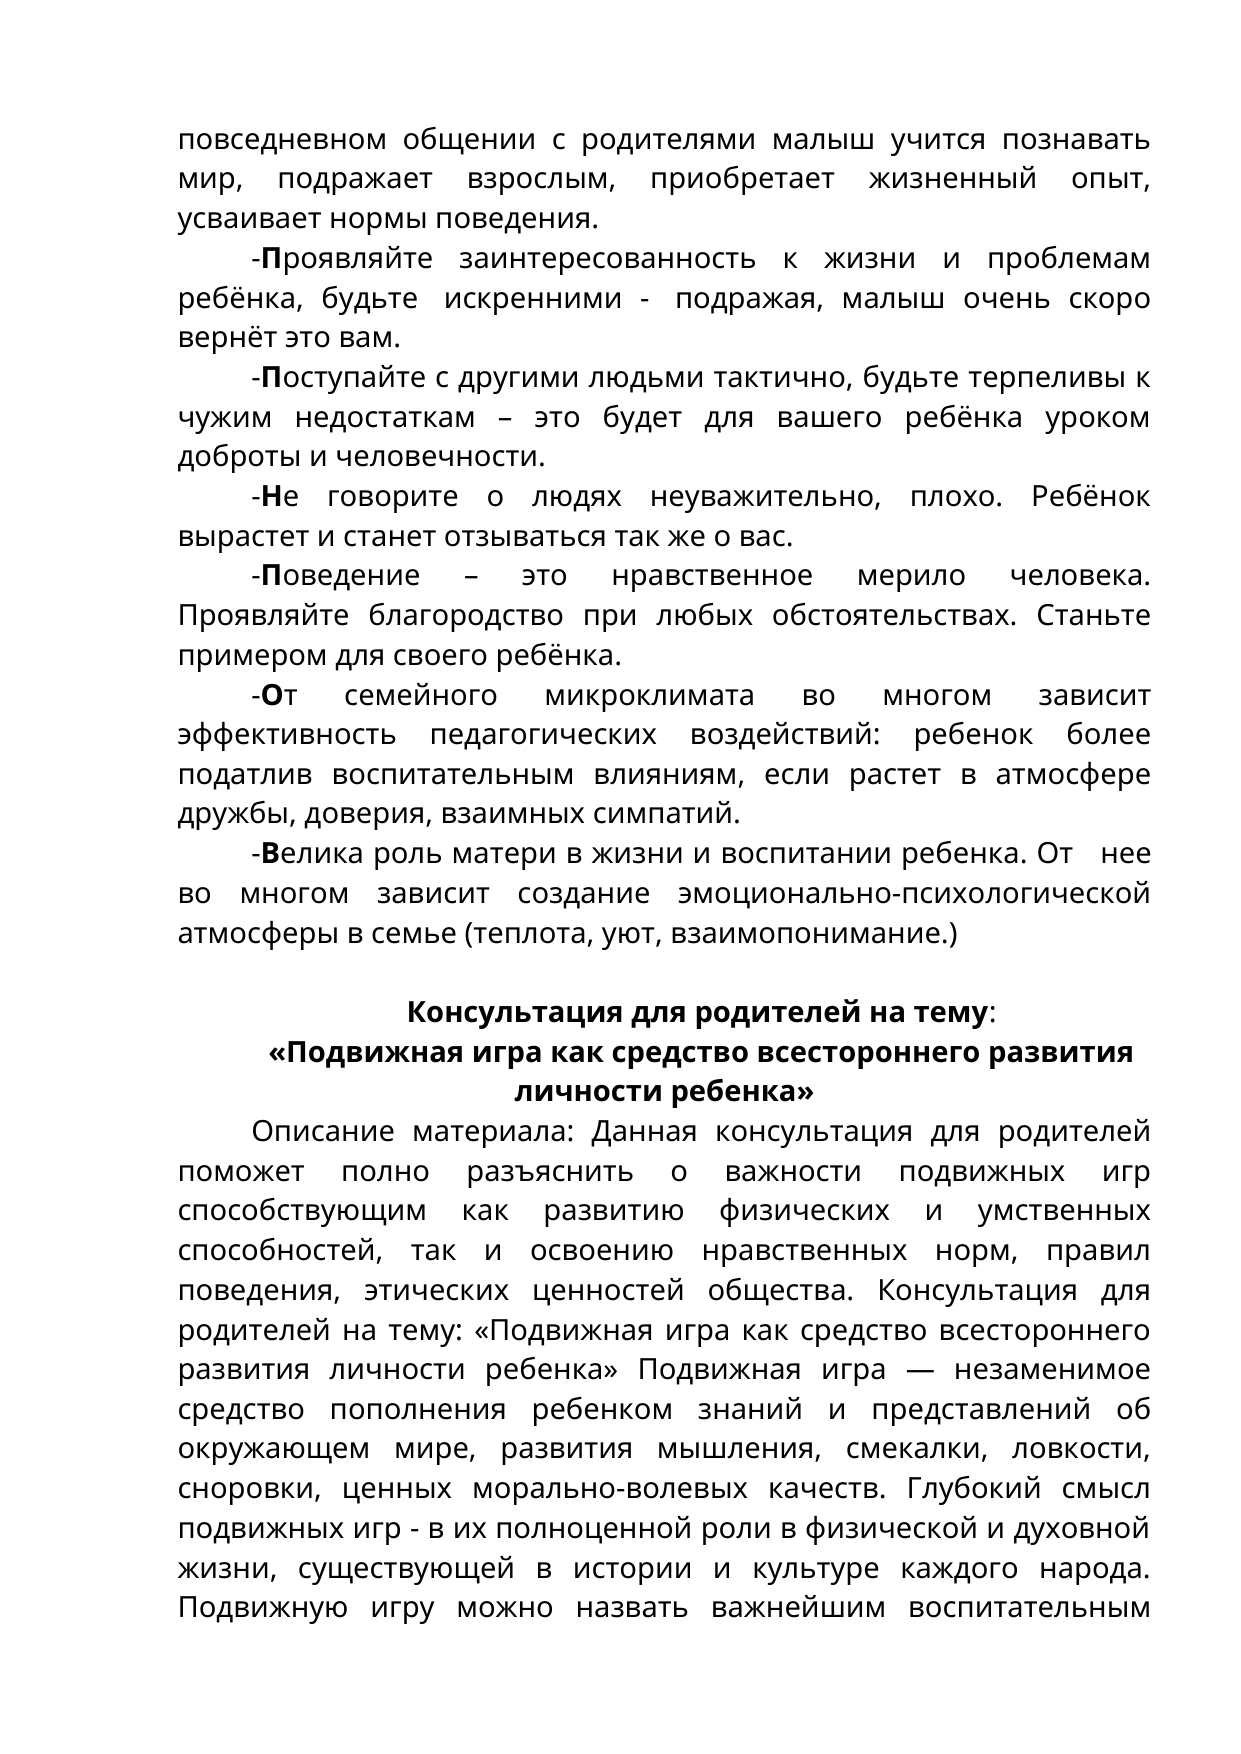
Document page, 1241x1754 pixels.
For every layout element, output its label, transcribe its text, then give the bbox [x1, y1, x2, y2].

text -От семейного микроклимата во многом зависит эффективность педагогических воздействий: ребенок более податлив воспитательным влияниям, если растет в атмосфере дружбы, доверия, взаимных симпатий. [177, 674, 1152, 832]
text -Проявляйте заинтересованность к жизни и проблемам ребёнка, будьте искренними - подражая, малыш очень скоро вернёт это вам. [177, 237, 1152, 356]
text -Поступайте с другими людьми тактично, будьте терпеливы к чужим недостаткам – это будет для вашего ребёнка уроком доброты и человечности. [177, 356, 1152, 475]
text -Поведение – это нравственное мерило человека. Проявляйте благородство при любых обстоятельствах. Станьте примером для своего ребёнка. [177, 555, 1152, 674]
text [177, 1110, 1152, 1626]
text -Велика роль матери в жизни и воспитании ребенка. От нее во многом зависит создание эмоционально-психологической атмосферы в семье (теплота, уют, взаимопонимание.) [177, 832, 1152, 952]
text «Подвижная игра как средство всестороннего развития личности ребенка» [177, 1031, 1152, 1110]
text Консультация для родителей на тему: [177, 991, 1152, 1031]
text -Не говорите о людях неуважительно, плохо. Ребёнок вырастет и станет отзываться так же о вас. [177, 475, 1152, 555]
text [177, 118, 1152, 237]
